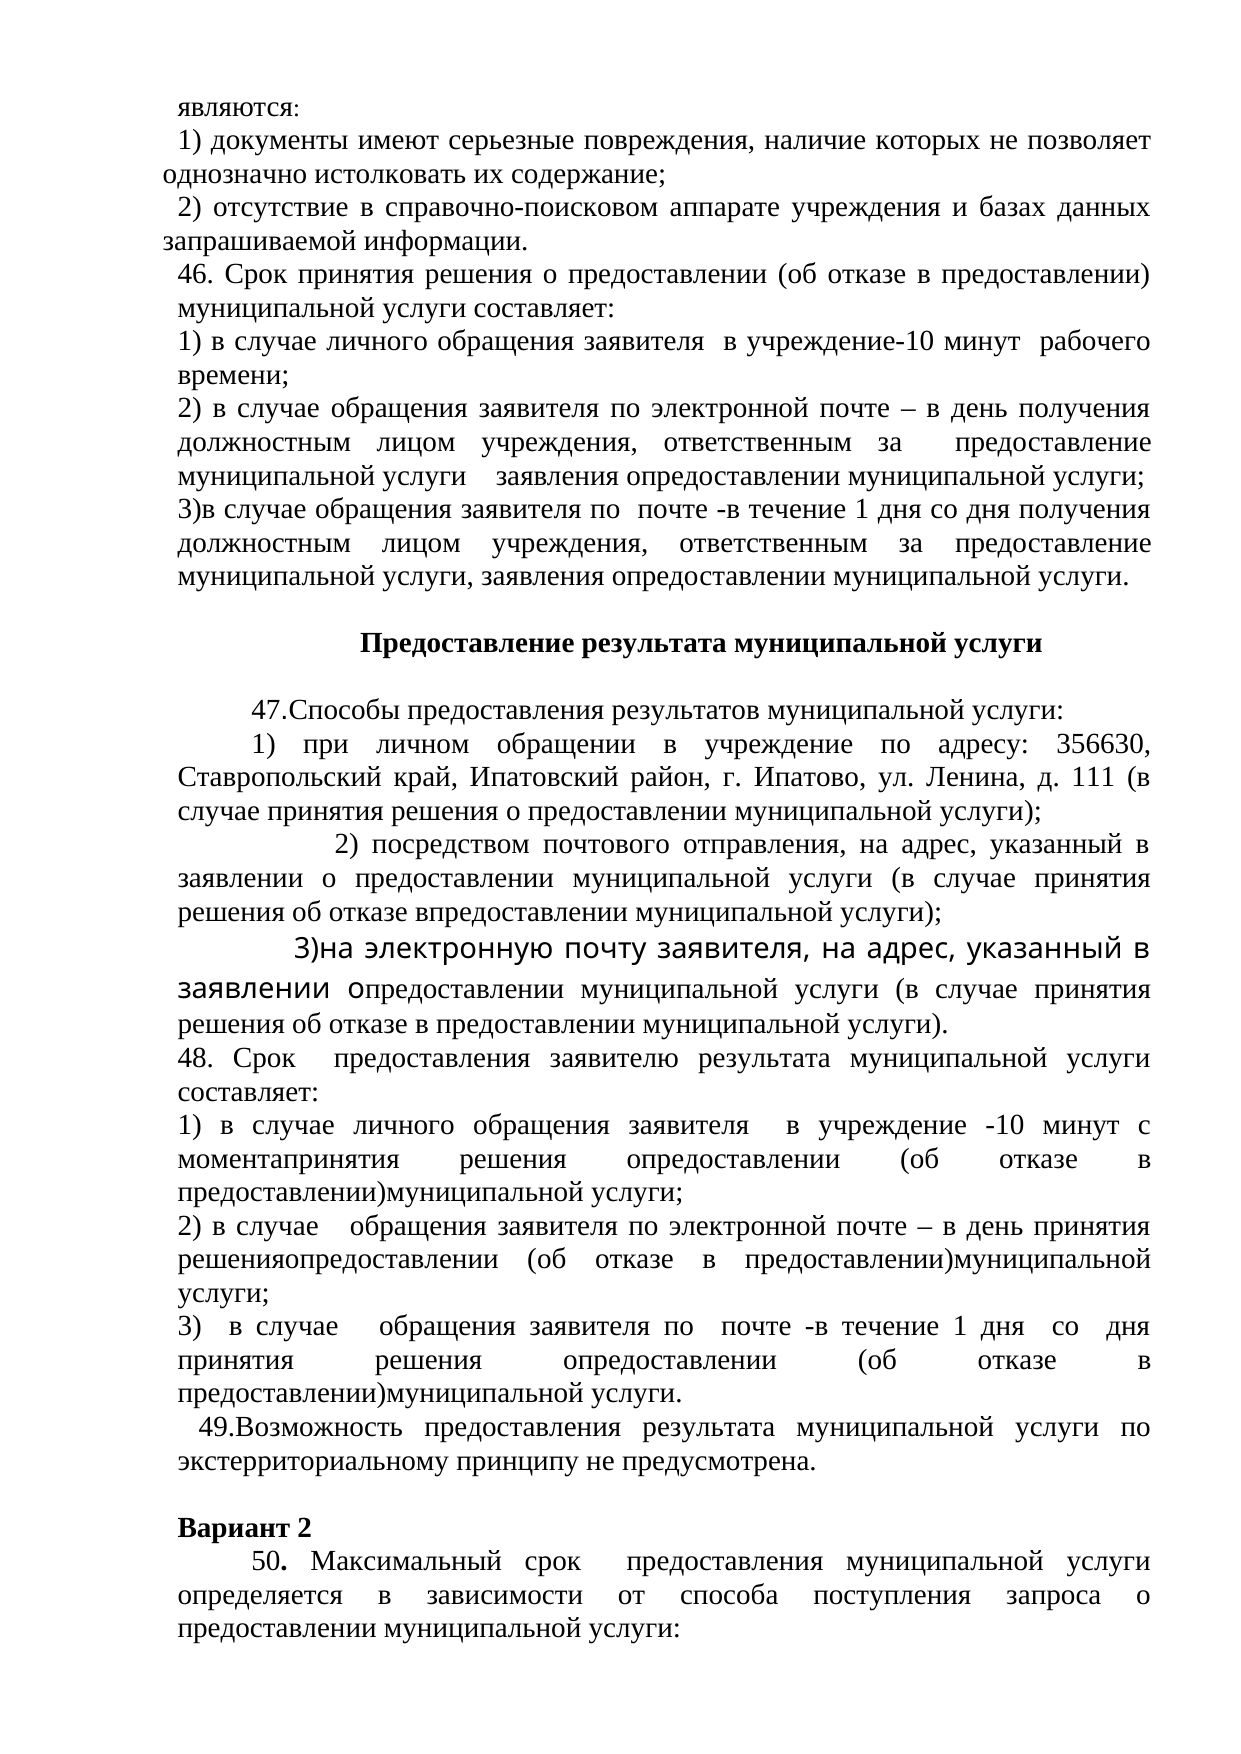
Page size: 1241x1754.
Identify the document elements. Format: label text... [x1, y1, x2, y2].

text 2) в случае обращения заявителя по электронной почте – в день принятия решенияопредоставлении (об отказе в предоставлении)муниципальной услуги; [177, 1208, 1152, 1308]
text 46. Срок принятия решения о предоставлении (об отказе в предоставлении) муниципальной услуги составляет: [177, 256, 1152, 323]
text 2) отсутствие в справочно-поисковом аппарате учреждения и базах данных запрашиваемой информации. [162, 189, 1152, 256]
text 48. Срок предоставления заявителю результата муниципальной услуги составляет: [177, 1040, 1152, 1107]
list 3)на электронную почту заявителя, на адрес, указанный в заявлении опредоставлении муниципальной услуги (в случае принятия решения об отказе в предоставлении муниципальной услуги). [177, 927, 1152, 1040]
text 3)в случае обращения заявителя по почте -в течение 1 дня со дня получения должностным лицом учреждения, ответственным за предоставление муниципальной услуги, заявления опредоставлении муниципальной услуги. [177, 491, 1152, 592]
text 3) в случае обращения заявителя по почте -в течение 1 дня со дня принятия решения опредоставлении (об отказе в предоставлении)муниципальной услуги. [177, 1308, 1152, 1409]
text 1) документы имеют серьезные повреждения, наличие которых не позволяет однозначно истолковать их содержание; [162, 122, 1152, 189]
list 2) посредством почтового отправления, на адрес, указанный в заявлении о предоставлении муниципальной услуги (в случае принятия решения об отказе впредоставлении муниципальной услуги); [177, 827, 1152, 927]
text Предоставление результата муниципальной услуги [251, 625, 1152, 659]
text 1) в случае личного обращения заявителя в учреждение -10 минут с моментапринятия решения опредоставлении (об отказе в предоставлении)муниципальной услуги; [177, 1107, 1152, 1208]
text 47.Способы предоставления результатов муниципальной услуги: [177, 692, 1152, 726]
list 1) при личном обращении в учреждение по адресу: 356630, Ставропольский край, Ипатовский район, г. Ипатово, ул. Ленина, д. 111 (в случае принятия решения о предоставлении муниципальной услуги); [177, 726, 1152, 827]
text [177, 89, 1152, 122]
text 50. Максимальный срок предоставления муниципальной услуги определяется в зависимости от способа поступления запроса о предоставлении муниципальной услуги: [177, 1543, 1152, 1644]
text 49.Возможность предоставления результата муниципальной услуги по экстерриториальному принципу не предусмотрена. [177, 1409, 1152, 1476]
text Вариант 2 [177, 1510, 1152, 1543]
text 2) в случае обращения заявителя по электронной почте – в день получения должностным лицом учреждения, ответственным за предоставление муниципальной услуги заявления опредоставлении муниципальной услуги; [177, 391, 1152, 491]
text 1) в случае личного обращения заявителя в учреждение-10 минут рабочего времени; [177, 323, 1152, 391]
